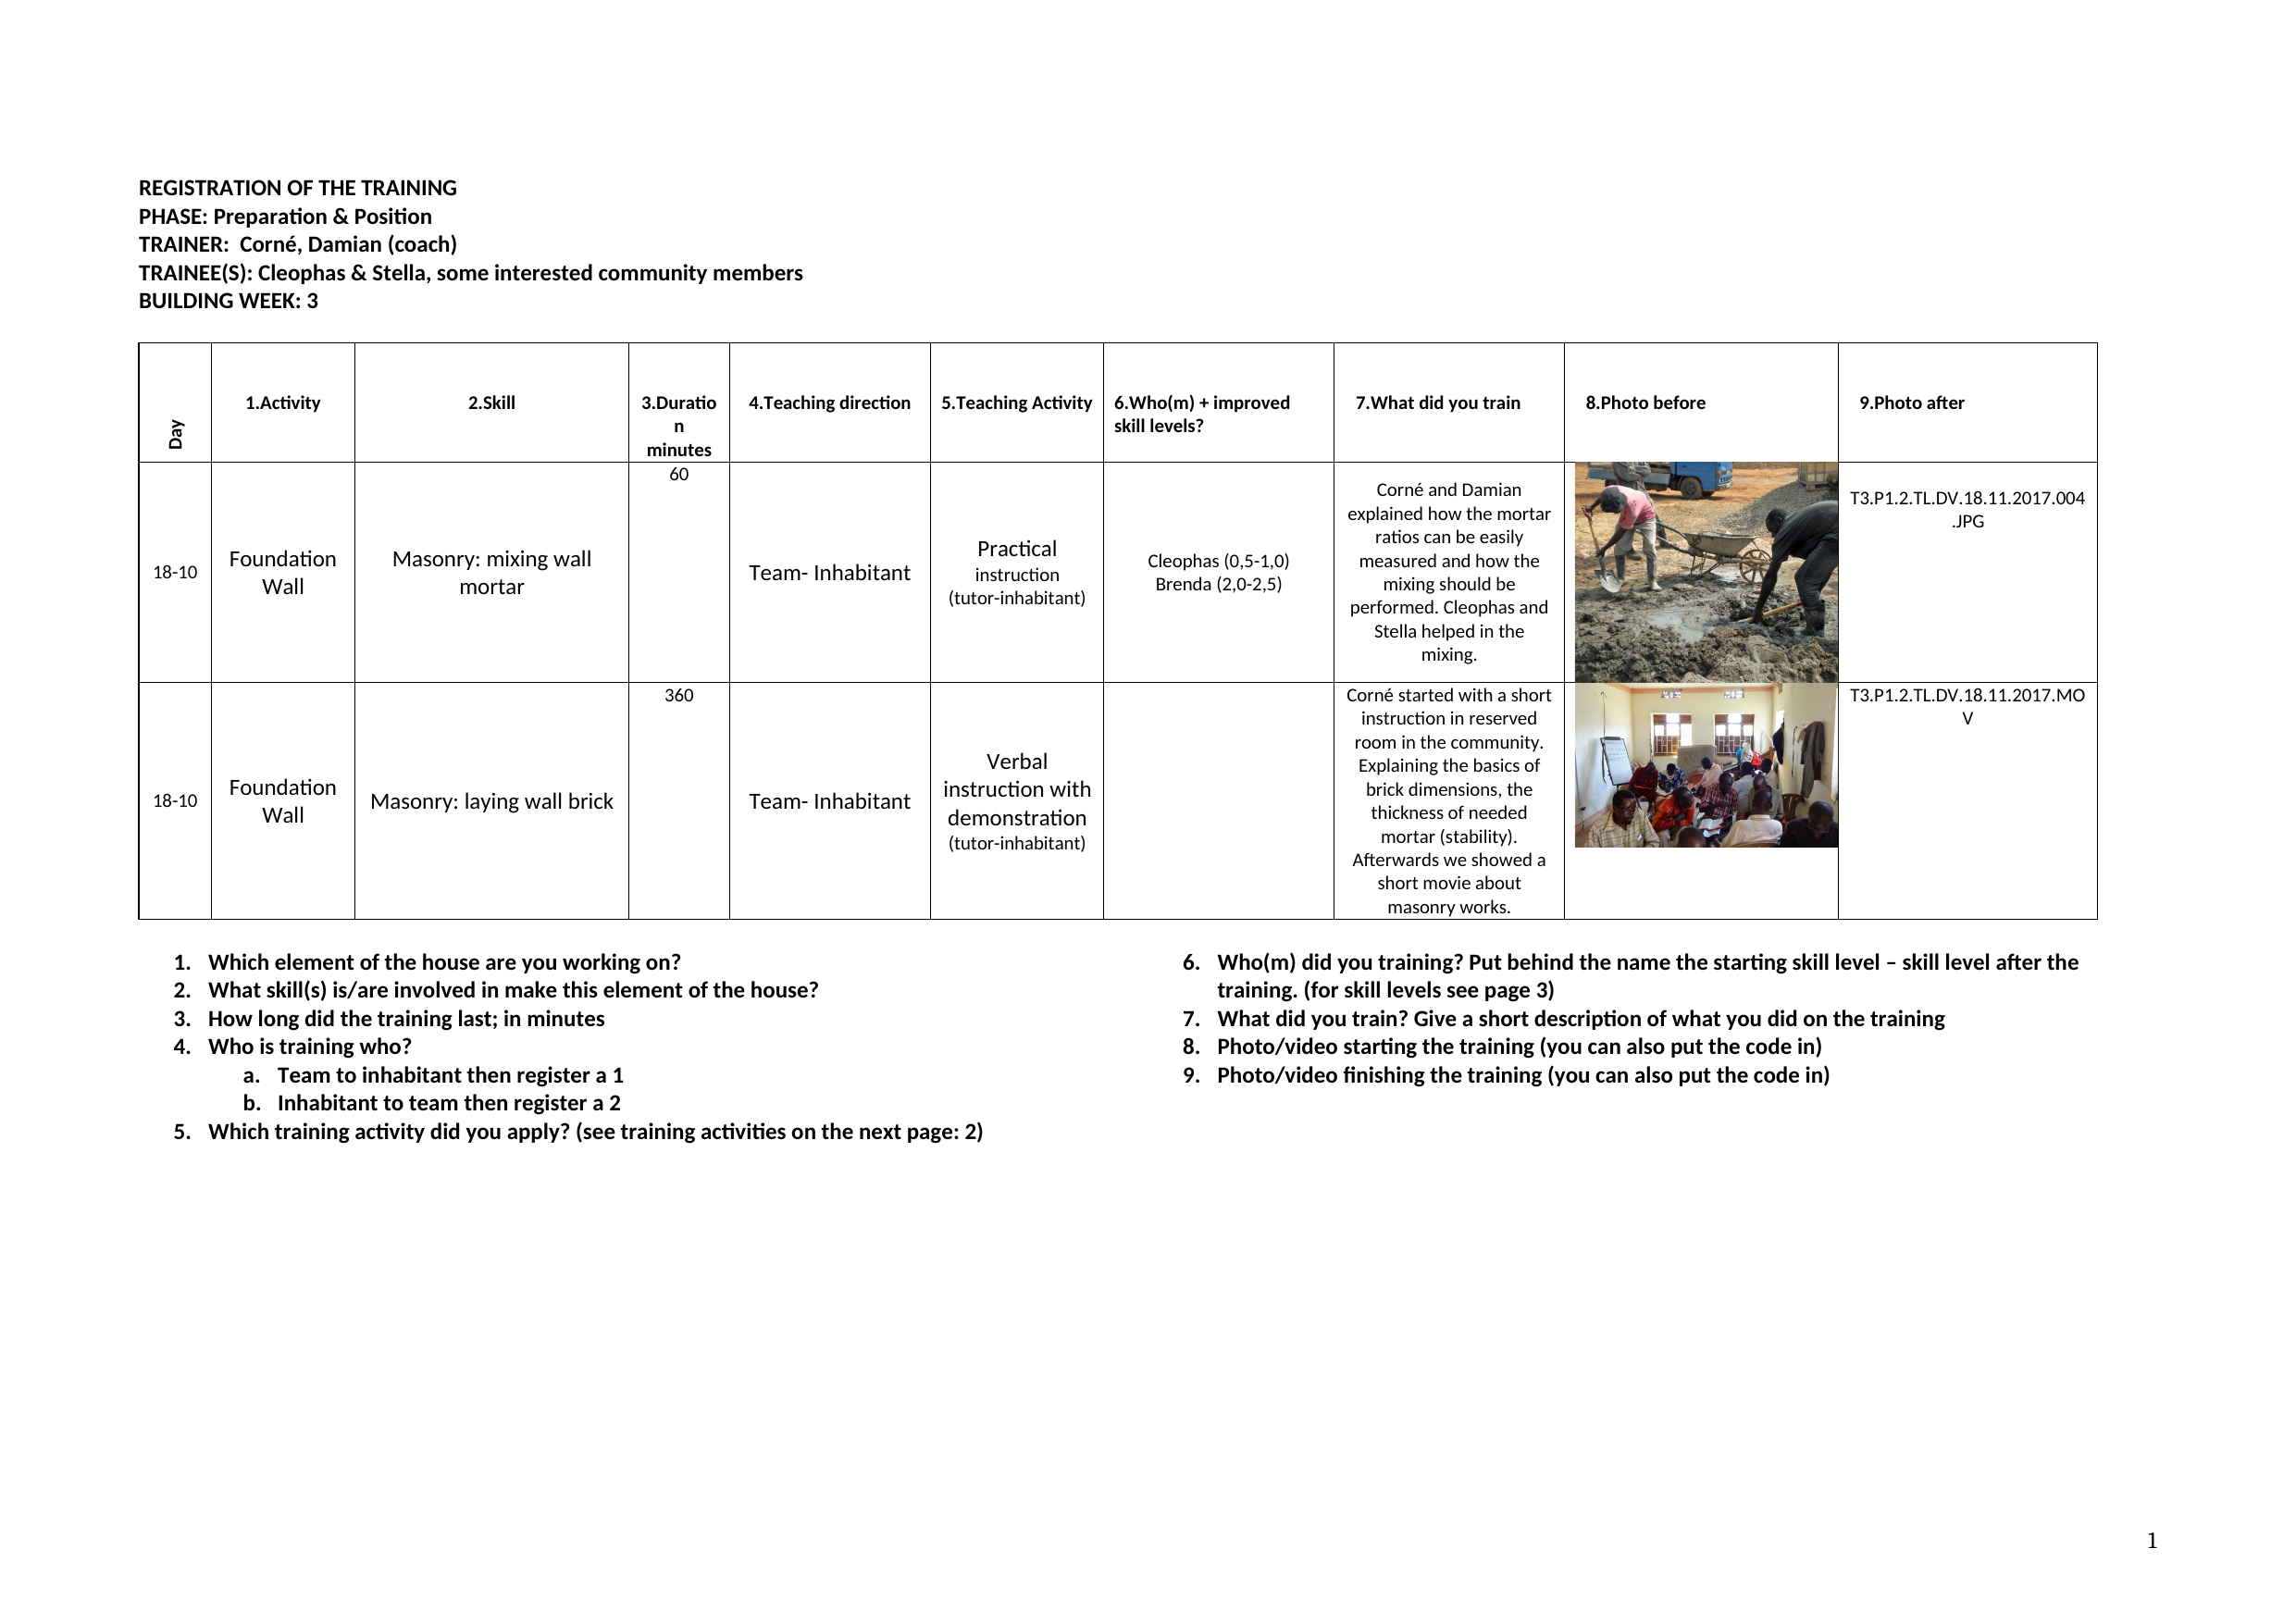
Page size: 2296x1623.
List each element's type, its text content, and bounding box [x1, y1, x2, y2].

list What did you train? Give a short description of what you did on the training [1183, 1004, 2156, 1033]
list Team to inhabitant then register a 1 [242, 1060, 1148, 1089]
table_cell Cleophas (0,5-1,0) Brenda (2,0-2,5) [1104, 463, 1334, 682]
list Photo/video finishing the training (you can also put the code in) [1183, 1060, 2156, 1089]
table_cell Masonry: mixing wall mortar [355, 463, 628, 682]
table_header 3.Duration minutes [629, 343, 729, 461]
list Who is training who? [173, 1033, 1148, 1060]
list Photo/video starting the training (you can also put the code in) [1183, 1033, 2156, 1060]
table_header 8.Photo before [1565, 343, 1838, 461]
table_cell Masonry: laying wall brick [355, 683, 628, 918]
text BUILDING WEEK: 3 [139, 286, 2156, 315]
text TRAINEE(S): Cleophas & Stella, some interested community members [139, 258, 2156, 286]
table_header 6.Who(m) + improved skill levels? [1104, 343, 1334, 461]
table_cell 60 [629, 463, 729, 682]
table_cell [1565, 463, 1574, 682]
list What skill(s) is/are involved in make this element of the house? [173, 975, 1148, 1004]
table_cell 360 [629, 683, 729, 918]
table_cell [1104, 683, 1334, 918]
text TRAINER: Corné, Damian (coach) [139, 229, 2156, 258]
table_cell Team- Inhabitant [730, 683, 930, 918]
table_cell [1565, 683, 1838, 918]
table_cell 18-10 [140, 683, 211, 918]
list Inhabitant to team then register a 2 [242, 1089, 1148, 1117]
table_cell Practical instruction (tutor-inhabitant) [931, 463, 1103, 682]
list Which element of the house are you working on? [173, 948, 1148, 975]
table_cell 18-10 [140, 463, 211, 682]
table_cell Corné and Damian explained how the mortar ratios can be easily measured and how the mixing should be performed. Cleophas and Stella helped in the mixing. [1334, 463, 1564, 682]
table_cell T3.P1.2.TL.DV.18.11.2017.004.JPG [1839, 463, 2097, 682]
table_cell Corné started with a short instruction in reserved room in the community. Explaining the basics of brick dimensions, the thickness of needed mortar (stability). Afterwards we showed a short movie about masonry works. [1334, 683, 1564, 918]
table_header 5.Teaching Activity [931, 343, 1103, 461]
table_cell Team- Inhabitant [730, 463, 930, 682]
table_header 7.What did you train [1334, 343, 1564, 461]
text PHASE: Preparation & Position [139, 202, 2156, 229]
list How long did the training last; in minutes [173, 1004, 1148, 1033]
list Which training activity did you apply? (see training activities on the next page: 2) [173, 1117, 1148, 1146]
table_header 4.Teaching direction [730, 343, 930, 461]
text REGISTRATION OF THE TRAINING [84, 173, 2156, 202]
table_header Day [140, 343, 211, 461]
list Who(m) did you training? Put behind the name the starting skill level – skill level after the training. (for skill levels see page 3) [1183, 948, 2156, 1004]
table_header 1.Activity [212, 343, 354, 461]
table_cell Verbal instruction with demonstration (tutor-inhabitant) [931, 683, 1103, 918]
picture [1574, 462, 1839, 848]
table_header 2.Skill [355, 343, 628, 461]
table_cell Foundation Wall [212, 683, 354, 918]
table_cell Foundation Wall [212, 463, 354, 682]
table_cell T3.P1.2.TL.DV.18.11.2017.MOV [1839, 683, 2097, 918]
table_header 9.Photo after [1839, 343, 2097, 461]
